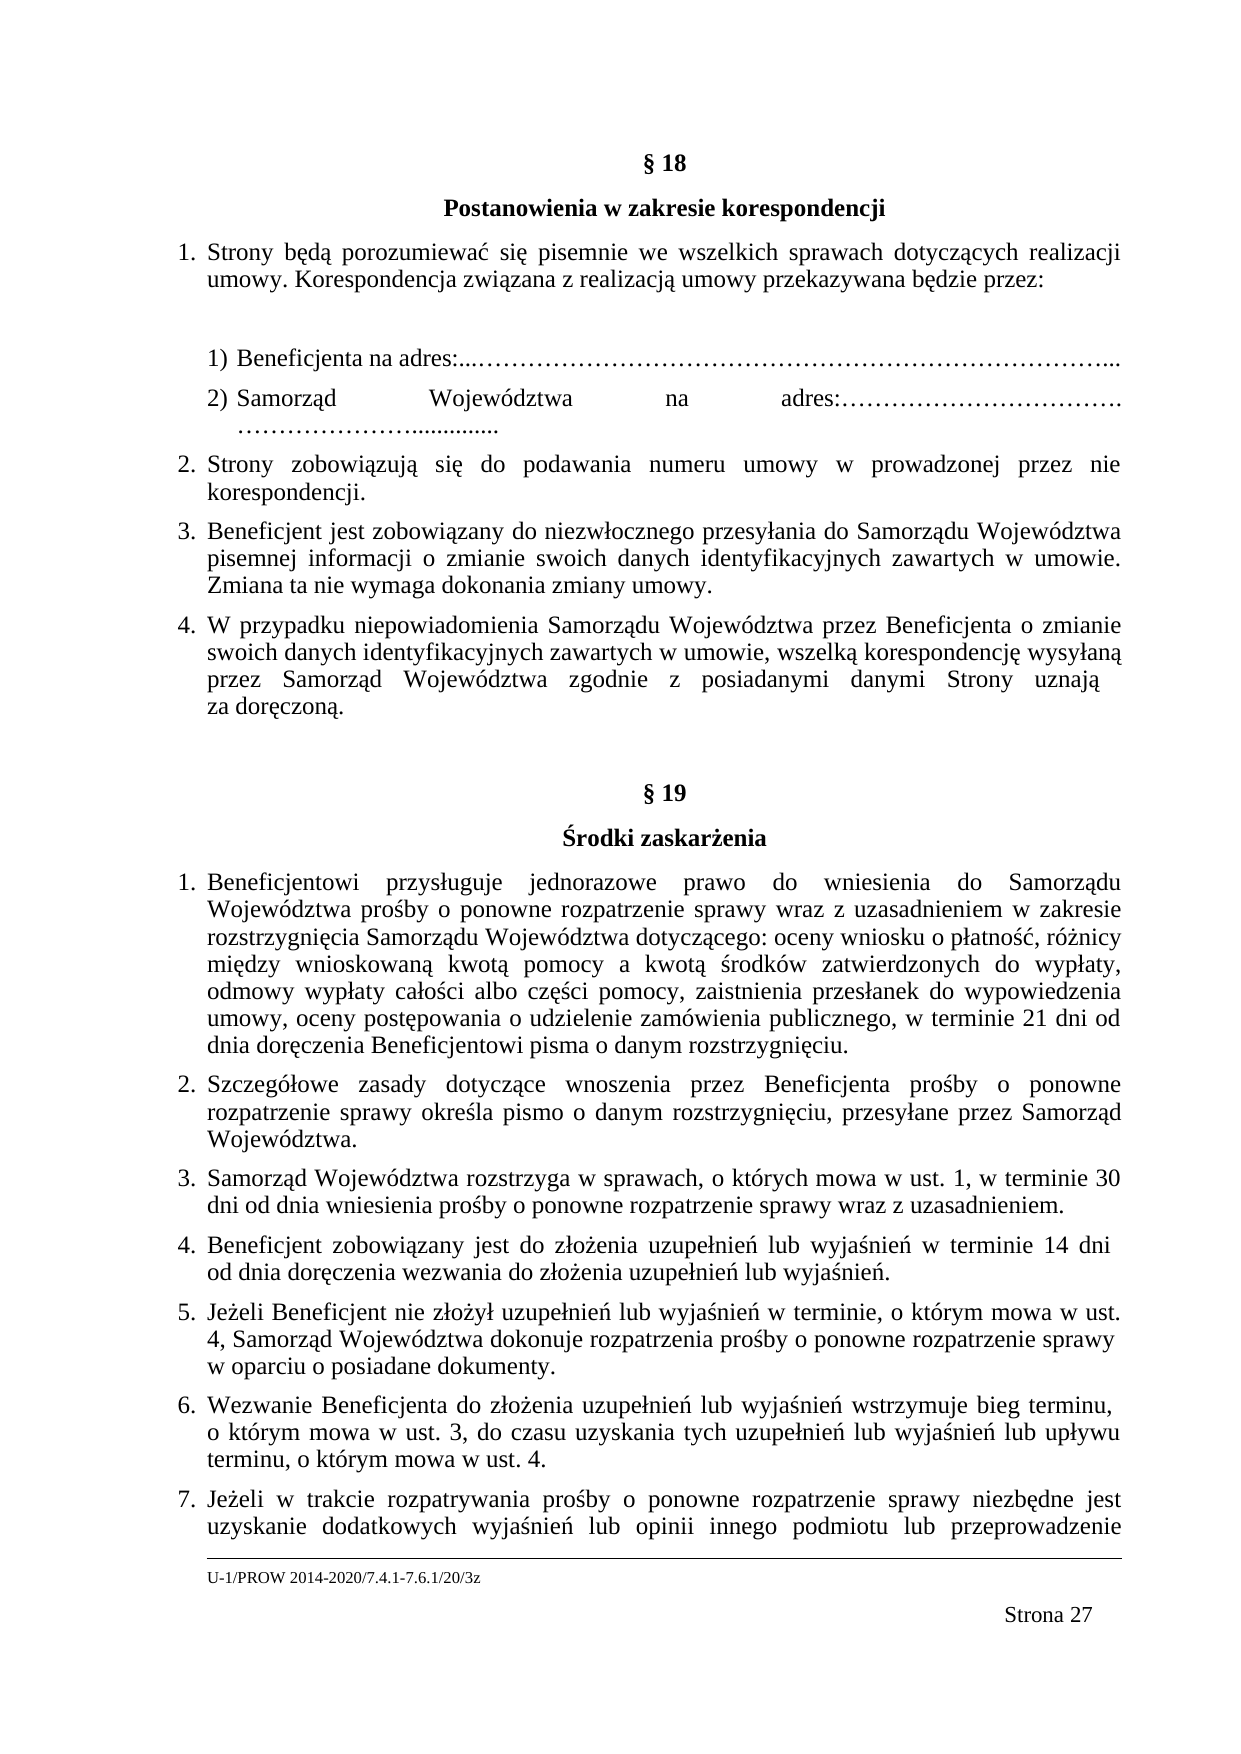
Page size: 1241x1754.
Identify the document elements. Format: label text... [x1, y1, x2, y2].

list Samorząd Województwa rozstrzyga w sprawach, o których mowa w ust. 1, w terminie 30 dni od dnia wniesienia prośby o ponowne rozpatrzenie sprawy wraz z uzasadnieniem. [177, 1165, 1122, 1219]
list Strony będą porozumiewać się pisemnie we wszelkich sprawach dotyczących realizacji umowy. Korespondencja związana z realizacją umowy przekazywana będzie przez: [177, 239, 1122, 293]
list Samorząd Województwa na adres:…………………………….………………….............. [207, 384, 1122, 439]
list Beneficjent zobowiązany jest do złożenia uzupełnień lub wyjaśnień w terminie 14 dni od dnia doręczenia wezwania do złożenia uzupełnień lub wyjaśnień. [177, 1232, 1122, 1286]
list Szczegółowe zasady dotyczące wnoszenia przez Beneficjenta prośby o ponowne rozpatrzenie sprawy określa pismo o danym rozstrzygnięciu, przesyłane przez Samorząd Województwa. [177, 1071, 1122, 1152]
list Beneficjent jest zobowiązany do niezwłocznego przesyłania do Samorządu Województwa pisemnej informacji o zmianie swoich danych identyfikacyjnych zawartych w umowie. Zmiana ta nie wymaga dokonania zmiany umowy. [177, 518, 1122, 599]
list Beneficjenta na adres:...…………………………………………………………………... [207, 345, 1122, 372]
list Jeżeli Beneficjent nie złożył uzupełnień lub wyjaśnień w terminie, o którym mowa w ust. 4, Samorząd Województwa dokonuje rozpatrzenia prośby o ponowne rozpatrzenie sprawy w oparciu o posiadane dokumenty. [177, 1298, 1122, 1379]
list W przypadku niepowiadomienia Samorządu Województwa przez Beneficjenta o zmianie swoich danych identyfikacyjnych zawartych w umowie, wszelką korespondencję wysyłaną przez Samorząd Województwa zgodnie z posiadanymi danymi Strony uznają za doręczoną. [177, 612, 1122, 720]
text § 18 [207, 148, 1122, 176]
list Strony zobowiązują się do podawania numeru umowy w prowadzonej przez nie korespondencji. [177, 451, 1122, 505]
list Wezwanie Beneficjenta do złożenia uzupełnień lub wyjaśnień wstrzymuje bieg terminu, o którym mowa w ust. 3, do czasu uzyskania tych uzupełnień lub wyjaśnień lub upływu terminu, o którym mowa w ust. 4. [177, 1392, 1122, 1473]
text Środki zaskarżenia [207, 823, 1122, 852]
list Beneficjentowi przysługuje jednorazowe prawo do wniesienia do Samorządu Województwa prośby o ponowne rozpatrzenie sprawy wraz z uzasadnieniem w zakresie rozstrzygnięcia Samorządu Województwa dotyczącego: oceny wniosku o płatność, różnicy między wnioskowaną kwotą pomocy a kwotą środków zatwierdzonych do wypłaty, odmowy wypłaty całości albo części pomocy, zaistnienia przesłanek do wypowiedzenia umowy, oceny postępowania o udzielenie zamówienia publicznego, w terminie 21 dni od dnia doręczenia Beneficjentowi pisma o danym rozstrzygnięciu. [177, 869, 1122, 1059]
text § 19 [207, 778, 1122, 807]
text Postanowienia w zakresie korespondencji [207, 193, 1122, 222]
